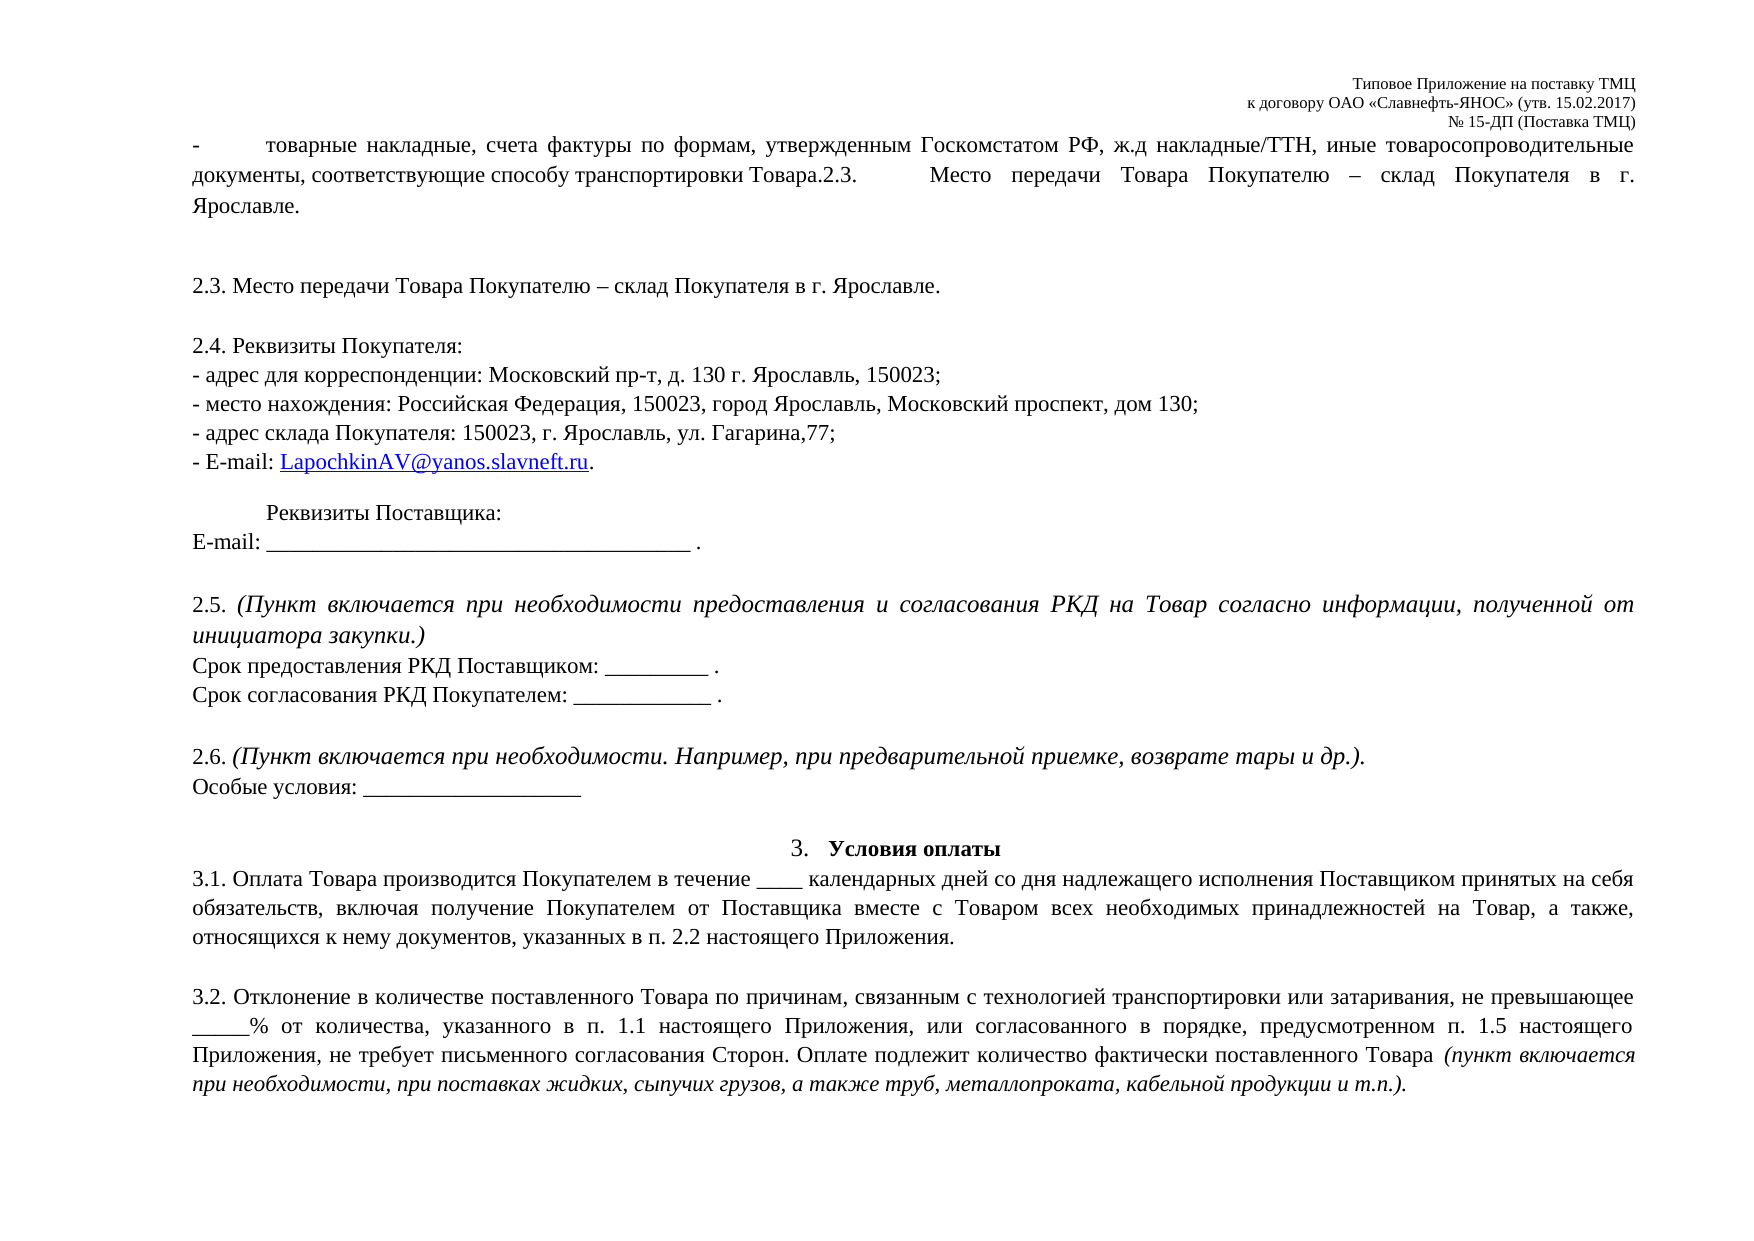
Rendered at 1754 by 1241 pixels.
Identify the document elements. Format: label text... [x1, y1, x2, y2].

text 2.6. (Пункт включается при необходимости. Например, при предварительной приемке, возврате тары и др.). [192, 741, 1636, 770]
text Реквизиты Поставщика: [192, 499, 1636, 526]
text 3.2. Отклонение в количестве поставленного Товара по причинам, связанным с технологией транспортировки или затаривания, не превышающее _____% от количества, указанного в п. 1.1 настоящего Приложения, или согласованного в порядке, предусмотренном п. 1.5 настоящего Приложения, не требует письменного согласования Сторон. Оплате подлежит количество фактически поставленного Товара (пункт включается при необходимости, при поставках жидких, сыпучих грузов, а также труб, металлопроката, кабельной продукции и т.п.). [192, 983, 1636, 1097]
text - адрес склада Покупателя: 150023, г. Ярославль, ул. Гагарина,77; [192, 419, 1636, 446]
text Срок согласования РКД Покупателем: ____________ . [192, 681, 1636, 707]
text - товарные накладные, счета фактуры по формам, утвержденным Госкомстатом РФ, ж.д накладные/ТТН, иные товаросопроводительные документы, соответствующие способу транспортировки Товара.2.3. Место передачи Товара Покупателю – склад Покупателя в г. Ярославле. [192, 131, 1636, 218]
text 2.4. Реквизиты Покупателя: [192, 332, 1636, 359]
text 2.3. Место передачи Товара Покупателю – склад Покупателя в г. Ярославле. [192, 272, 1636, 298]
text E-mail: _____________________________________ . [192, 528, 1636, 554]
text - адрес для корреспонденции: Московский пр-т, д. 130 г. Ярославль, 150023; [192, 361, 1636, 388]
text 3.1. Оплата Товара производится Покупателем в течение ____ календарных дней со дня надлежащего исполнения Поставщиком принятых на себя обязательств, включая получение Покупателем от Поставщика вместе с Товаром всех необходимых принадлежностей на Товар, а также, относящихся к нему документов, указанных в п. 2.2 настоящего Приложения. [192, 865, 1636, 949]
text Срок предоставления РКД Поставщиком: _________ . [192, 652, 1636, 678]
text Особые условия: ___________________ [192, 773, 1636, 799]
list Условия оплаты [156, 833, 1636, 862]
text 2.5. (Пункт включается при необходимости предоставления и согласования РКД на Товар согласно информации, полученной от инициатора закупки.) [192, 589, 1636, 649]
text - E-mail: LapochkinAV@yanos.slavneft.ru. [192, 448, 1636, 474]
text - место нахождения: Российская Федерация, 150023, город Ярославль, Московский проспект, дом 130; [192, 390, 1636, 417]
